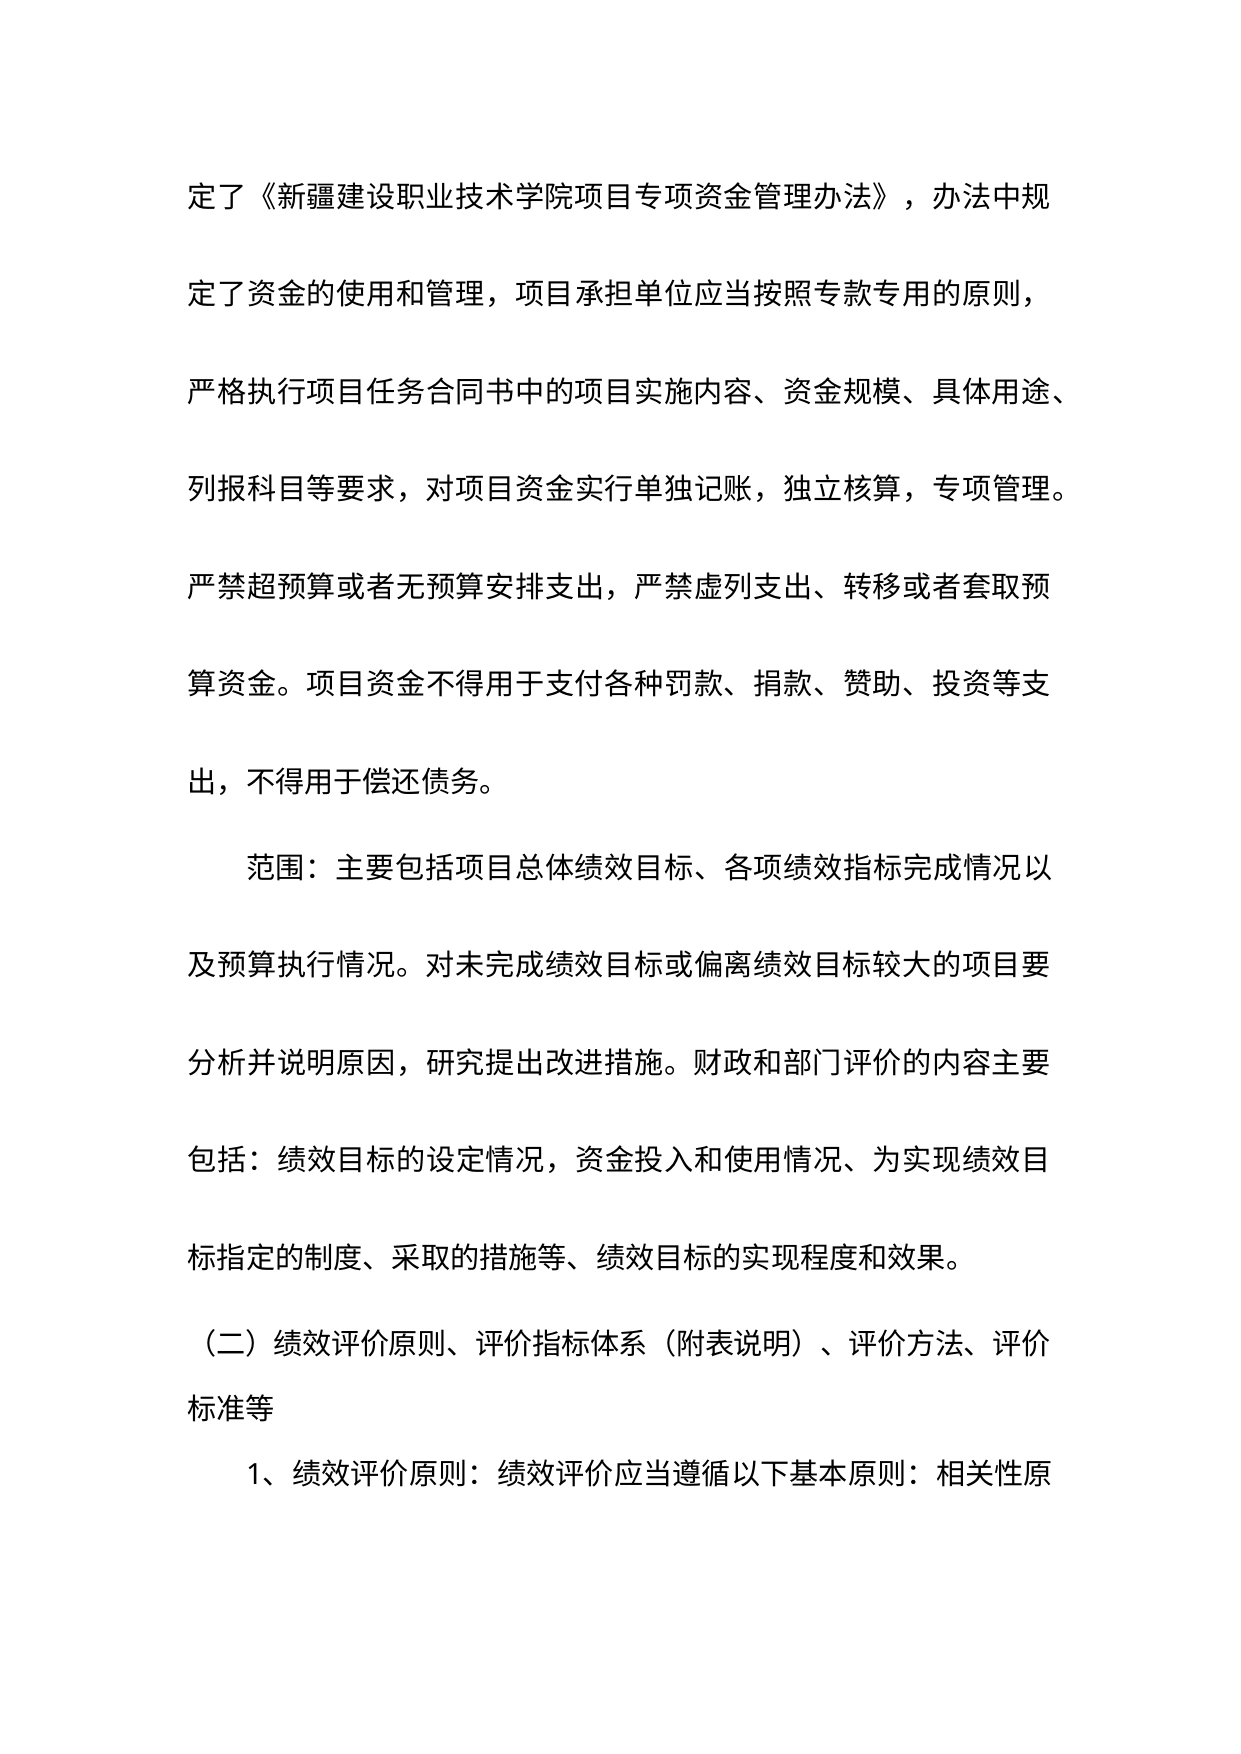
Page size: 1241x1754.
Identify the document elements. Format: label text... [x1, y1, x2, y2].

text （二）绩效评价原则、评价指标体系（附表说明）、评价方法、评价标准等 [187, 1309, 1053, 1439]
text 范围：主要包括项目总体绩效目标、各项绩效指标完成情况以及预算执行情况。对未完成绩效目标或偏离绩效目标较大的项目要分析并说明原因，研究提出改进措施。财政和部门评价的内容主要包括：绩效目标的设定情况，资金投入和使用情况、为实现绩效目标指定的制度、采取的措施等、绩效目标的实现程度和效果。 [187, 833, 1053, 1288]
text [187, 1439, 1053, 1504]
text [187, 162, 1053, 812]
